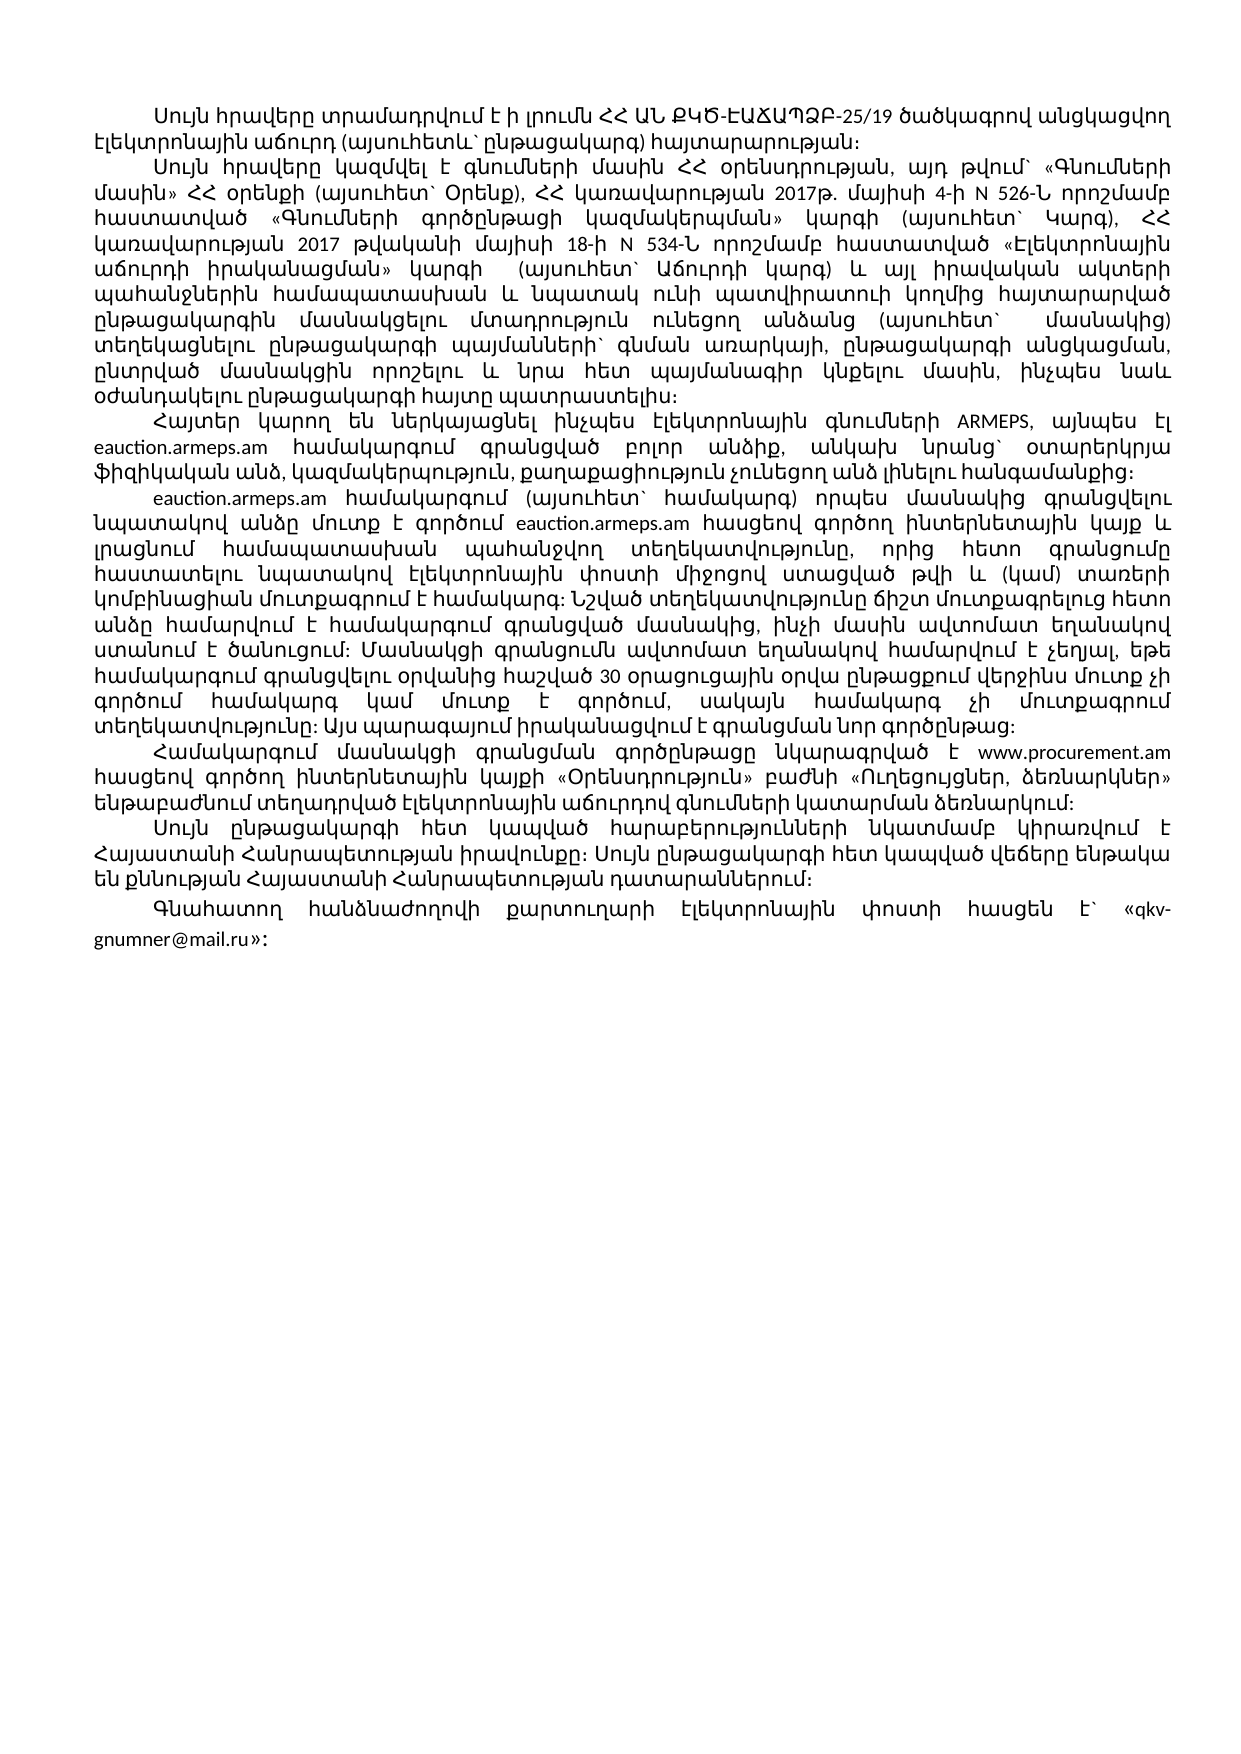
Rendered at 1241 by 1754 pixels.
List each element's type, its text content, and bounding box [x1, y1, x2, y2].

text Սույն հրավերը կազմվել է գնումների մասին ՀՀ օրենսդրության, այդ թվում` «Գնումների մասին» ՀՀ օրենքի (այսուհետ` Օրենք), ՀՀ կառավարության 2017թ. մայիսի 4-ի N 526-Ն որոշմամբ հաստատված «Գնումների գործընթացի կազմակերպման» կարգի (այսուհետ` Կարգ), ՀՀ կառավարության 2017 թվականի մայիսի 18-ի N 534-Ն որոշմամբ հաստատված «Էլեկտրոնային աճուրդի իրականացման» կարգի (այսուհետ` Աճուրդի կարգ) և այլ իրավական ակտերի պահանջներին համապատասխան և նպատակ ունի պատվիրատուի կողմից հայտարարված ընթացակարգին մասնակցելու մտադրություն ունեցող անձանց (այսուհետ` մասնակից) տեղեկացնելու ընթացակարգի պայմանների` գնման առարկայի, ընթացակարգի անցկացման, ընտրված մասնակցին որոշելու և նրա հետ պայմանագիր կնքելու մասին, ինչպես նաև օժանդակելու ընթացակարգի հայտը պատրաստելիս։ [94, 154, 1171, 409]
text Համակարգում մասնակցի գրանցման գործընթացը նկարագրված է www.procurement.am հասցեով գործող ինտերնետային կայքի «Օրենսդրություն» բաժնի «Ուղեցույցներ, ձեռնարկներ» ենթաբաժնում տեղադրված էլեկտրոնային աճուրդով գնումների կատարման ձեռնարկում: [94, 739, 1171, 815]
text eauction.armeps.am համակարգում (այսուհետ` համակարգ) որպես մասնակից գրանցվելու նպատակով անձը մուտք է գործում eauction.armeps.am հասցեով գործող ինտերնետային կայք և լրացնում համապատասխան պահանջվող տեղեկատվությունը, որից հետո գրանցումը հաստատելու նպատակով էլեկտրոնային փոստի միջոցով ստացված թվի և (կամ) տառերի կոմբինացիան մուտքագրում է համակարգ: Նշված տեղեկատվությունը ճիշտ մուտքագրելուց հետո անձը համարվում է համակարգում գրանցված մասնակից, ինչի մասին ավտոմատ եղանակով ստանում է ծանուցում: Մասնակցի գրանցումն ավտոմատ եղանակով համարվում է չեղյալ, եթե համակարգում գրանցվելու օրվանից հաշված 30 օրացուցային օրվա ընթացքում վերջինս մուտք չի գործում համակարգ կամ մուտք է գործում, սակայն համակարգ չի մուտքագրում տեղեկատվությունը: Այս պարագայում իրականացվում է գրանցման նոր գործընթաց: [94, 485, 1171, 739]
text Հայտեր կարող են ներկայացնել ինչպես էլեկտրոնային գնումների ARMEPS, այնպես էլ eauction.armeps.am համակարգում գրանցված բոլոր անձիք, անկախ նրանց` օտարերկրյա ֆիզիկական անձ, կազմակերպություն, քաղաքացիություն չունեցող անձ լինելու հանգամանքից։ [94, 409, 1171, 485]
text Սույն ընթացակարգի հետ կապված հարաբերությունների նկատմամբ կիրառվում է Հայաստանի Հանրապետության իրավունքը։ Սույն ընթացակարգի հետ կապված վեճերը ենթակա են քննության Հայաստանի Հանրապետության դատարաններում։ [94, 815, 1171, 892]
text Սույն հրավերը տրամադրվում է ի լրումն ՀՀ ԱՆ ՔԿԾ-ԷԱՃԱՊՁԲ-25/19 ծածկագրով անցկացվող էլեկտրոնային աճուրդ (այսուհետև` ընթացակարգ) հայտարարության։ [94, 104, 1171, 154]
text Գնահատող հանձնաժողովի քարտուղարի էլեկտրոնային փոստի հասցեն է` «qkv-gnumner@mail.ru»: [94, 892, 1171, 953]
